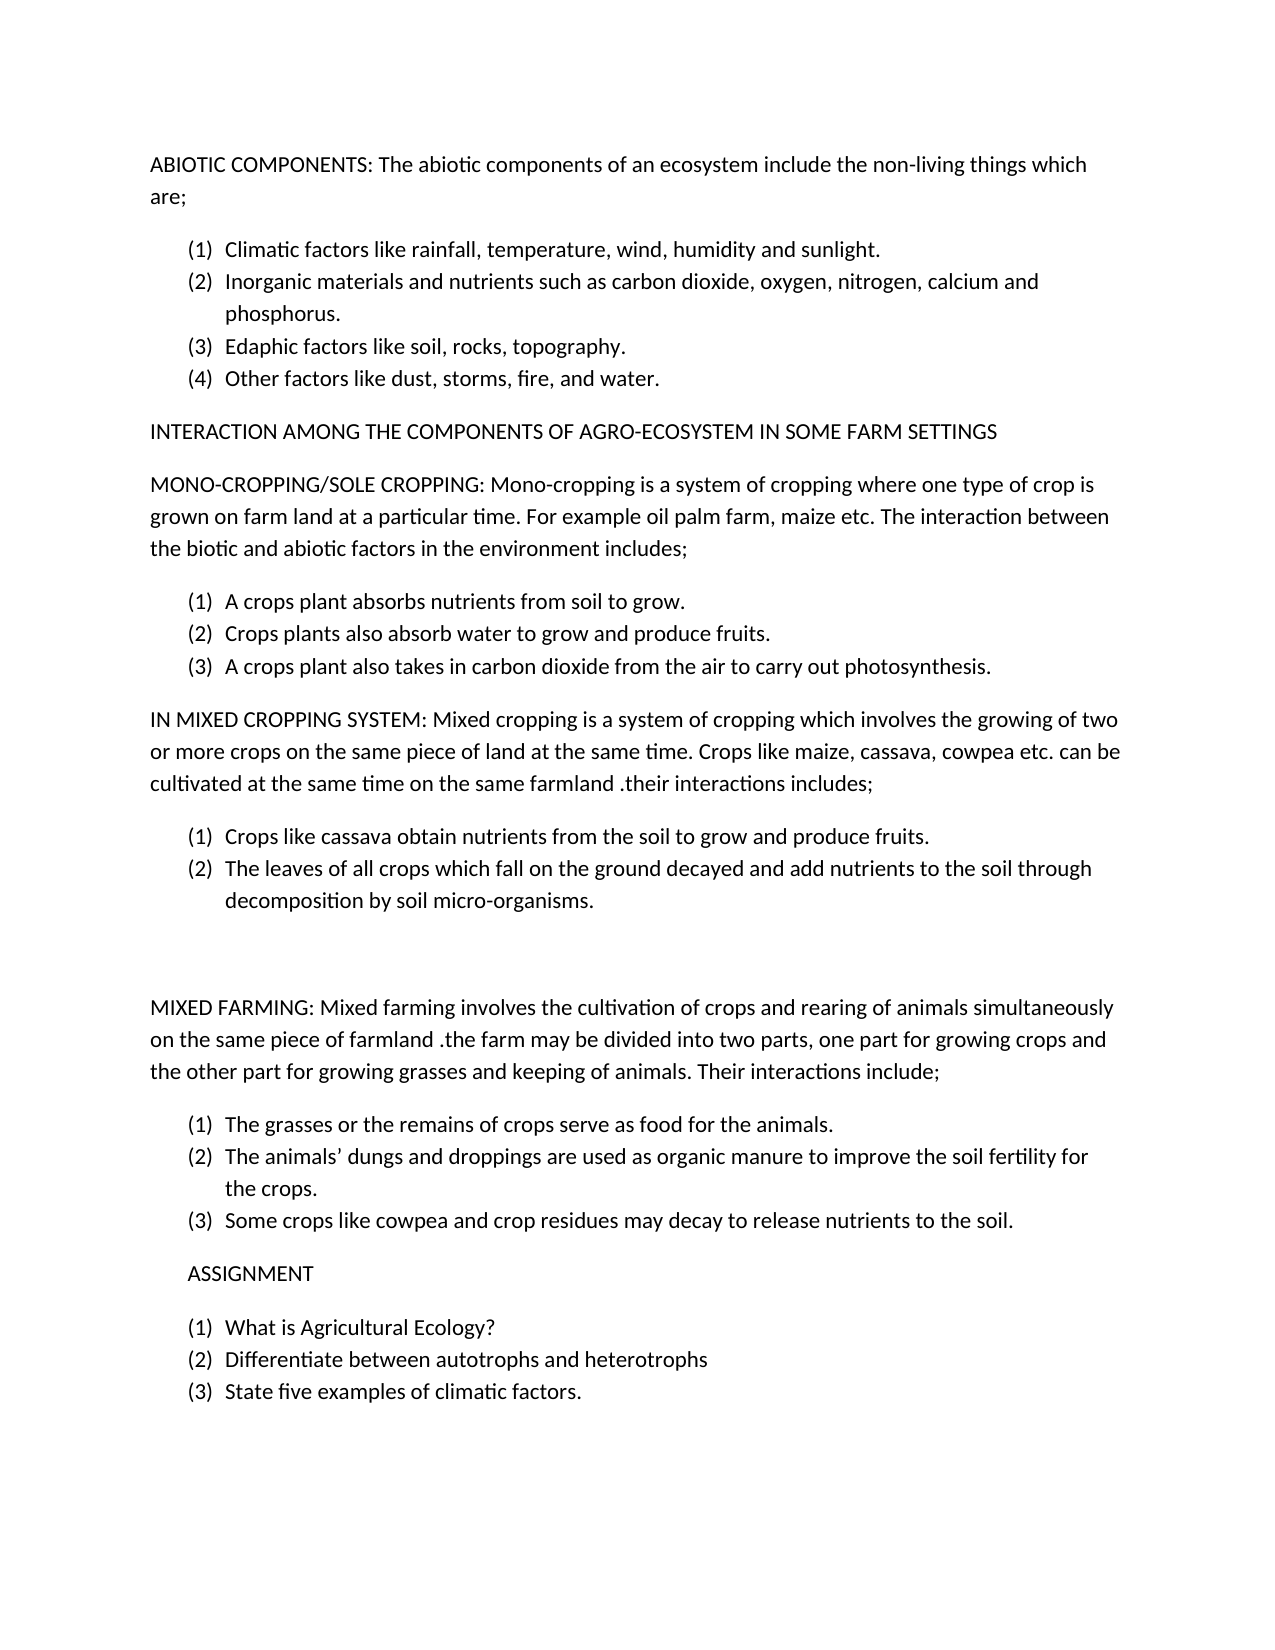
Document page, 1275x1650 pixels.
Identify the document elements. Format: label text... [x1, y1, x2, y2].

text MIXED FARMING: Mixed farming involves the cultivation of crops and rearing of animals simultaneously on the same piece of farmland .the farm may be divided into two parts, one part for growing crops and the other part for growing grasses and keeping of animals. Their interactions include; [150, 993, 1125, 1085]
list What is Agricultural Ecology? [187, 1313, 1125, 1341]
list Climatic factors like rainfall, temperature, wind, humidity and sunlight. [187, 235, 1125, 263]
list A crops plant also takes in carbon dioxide from the air to carry out photosynthesis. [187, 652, 1125, 680]
text INTERACTION AMONG THE COMPONENTS OF AGRO-ECOSYSTEM IN SOME FARM SETTINGS [150, 417, 1125, 445]
list The grasses or the remains of crops serve as food for the animals. [187, 1110, 1125, 1138]
text MONO-CROPPING/SOLE CROPPING: Mono-cropping is a system of cropping where one type of crop is grown on farm land at a particular time. For example oil palm farm, maize etc. The interaction between the biotic and abiotic factors in the environment includes; [150, 470, 1125, 562]
list Some crops like cowpea and crop residues may decay to release nutrients to the soil. [187, 1207, 1125, 1234]
list Inorganic materials and nutrients such as carbon dioxide, oxygen, nitrogen, calcium and phosphorus. [187, 267, 1125, 328]
list Differentiate between autotrophs and heterotrophs [187, 1345, 1125, 1373]
list Other factors like dust, storms, fire, and water. [187, 364, 1125, 392]
list The animals’ dungs and droppings are used as organic manure to improve the soil fertility for the crops. [187, 1142, 1125, 1202]
list Crops plants also absorb water to grow and produce fruits. [187, 619, 1125, 648]
text ASSIGNMENT [187, 1259, 1125, 1288]
text IN MIXED CROPPING SYSTEM: Mixed cropping is a system of cropping which involves the growing of two or more crops on the same piece of land at the same time. Crops like maize, cassava, cowpea etc. can be cultivated at the same time on the same farmland .their interactions includes; [150, 705, 1125, 797]
list The leaves of all crops which fall on the ground decayed and add nutrients to the soil through decomposition by soil micro-organisms. [187, 854, 1125, 914]
list Edaphic factors like soil, rocks, topography. [187, 332, 1125, 360]
list Crops like cassava obtain nutrients from the soil to grow and produce fruits. [187, 822, 1125, 850]
list State five examples of climatic factors. [187, 1377, 1125, 1405]
list A crops plant absorbs nutrients from soil to grow. [187, 587, 1125, 615]
text ABIOTIC COMPONENTS: The abiotic components of an ecosystem include the non-living things which are; [150, 150, 1125, 210]
